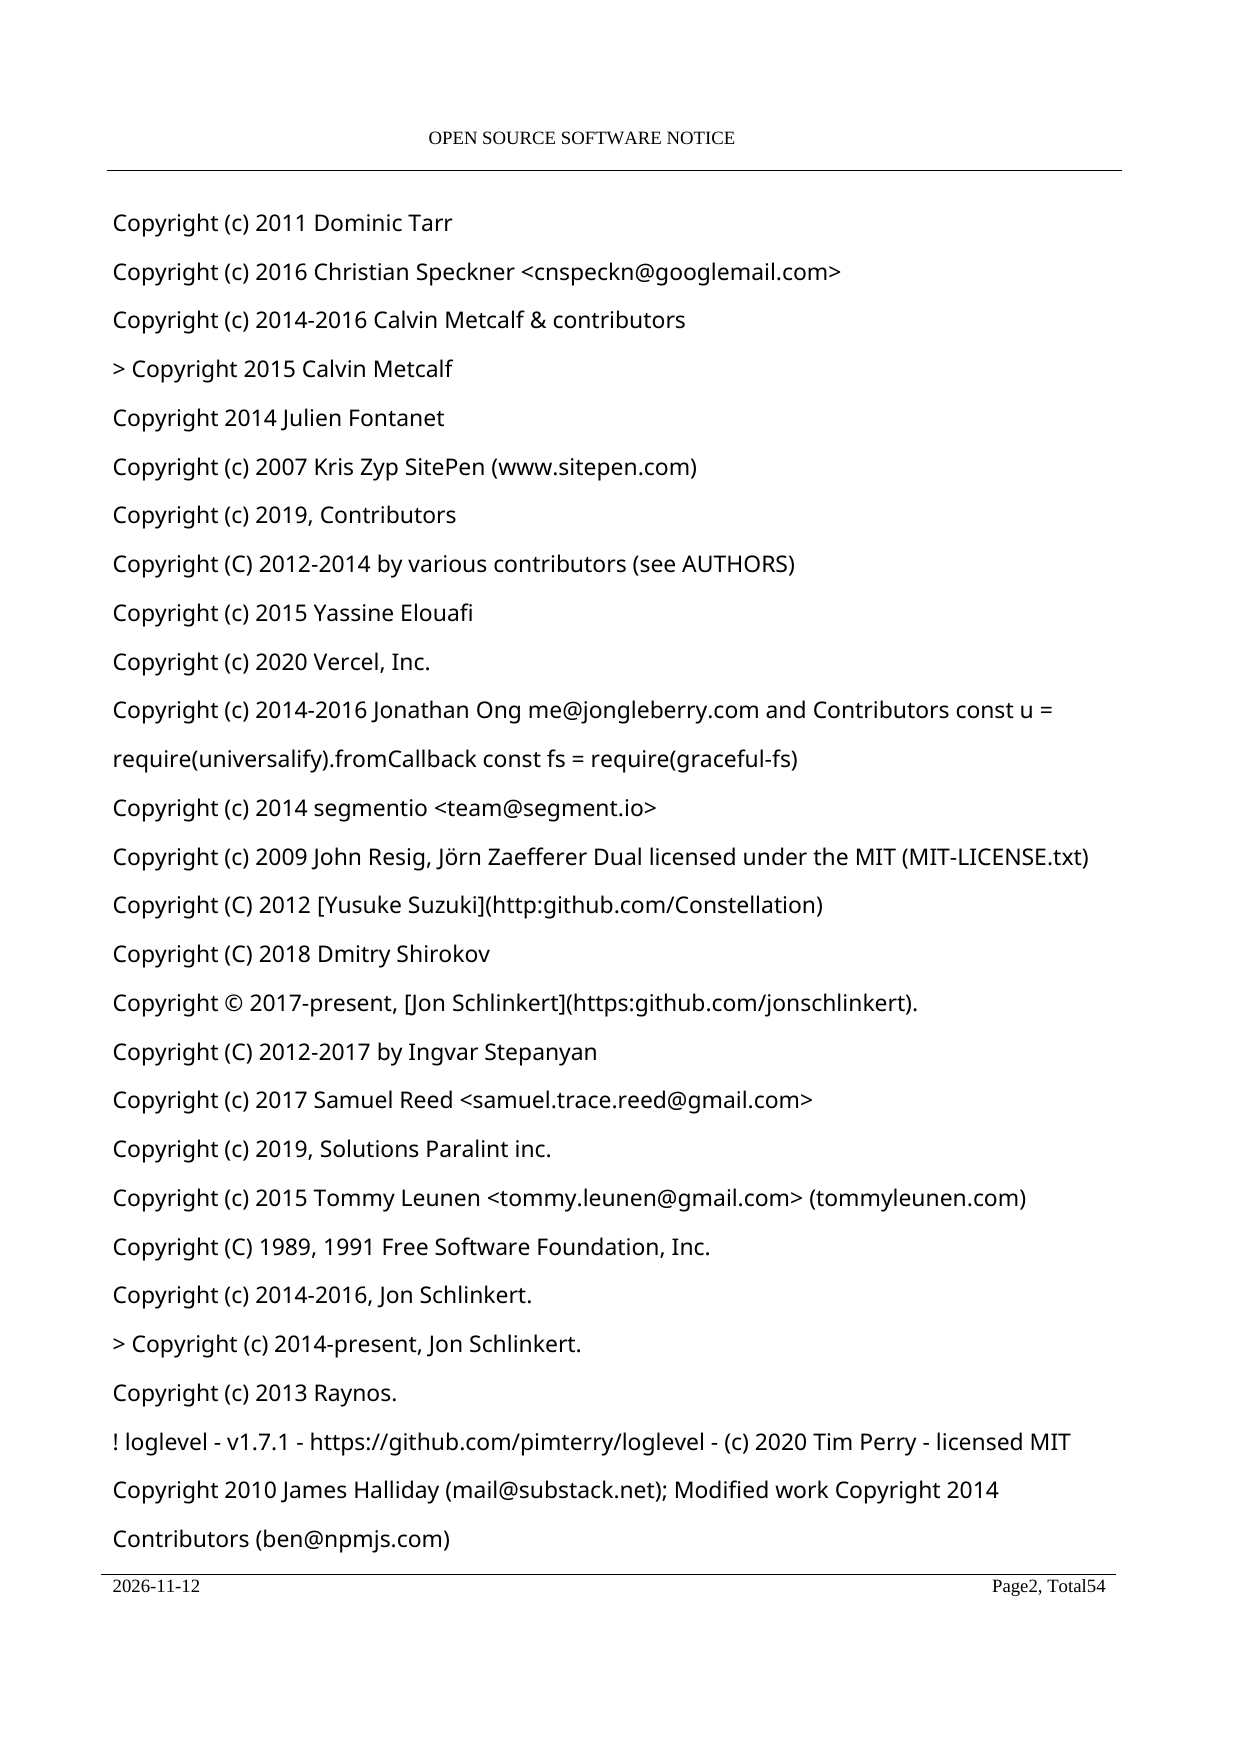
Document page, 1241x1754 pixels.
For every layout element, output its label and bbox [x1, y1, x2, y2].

text [112, 206, 1128, 1555]
